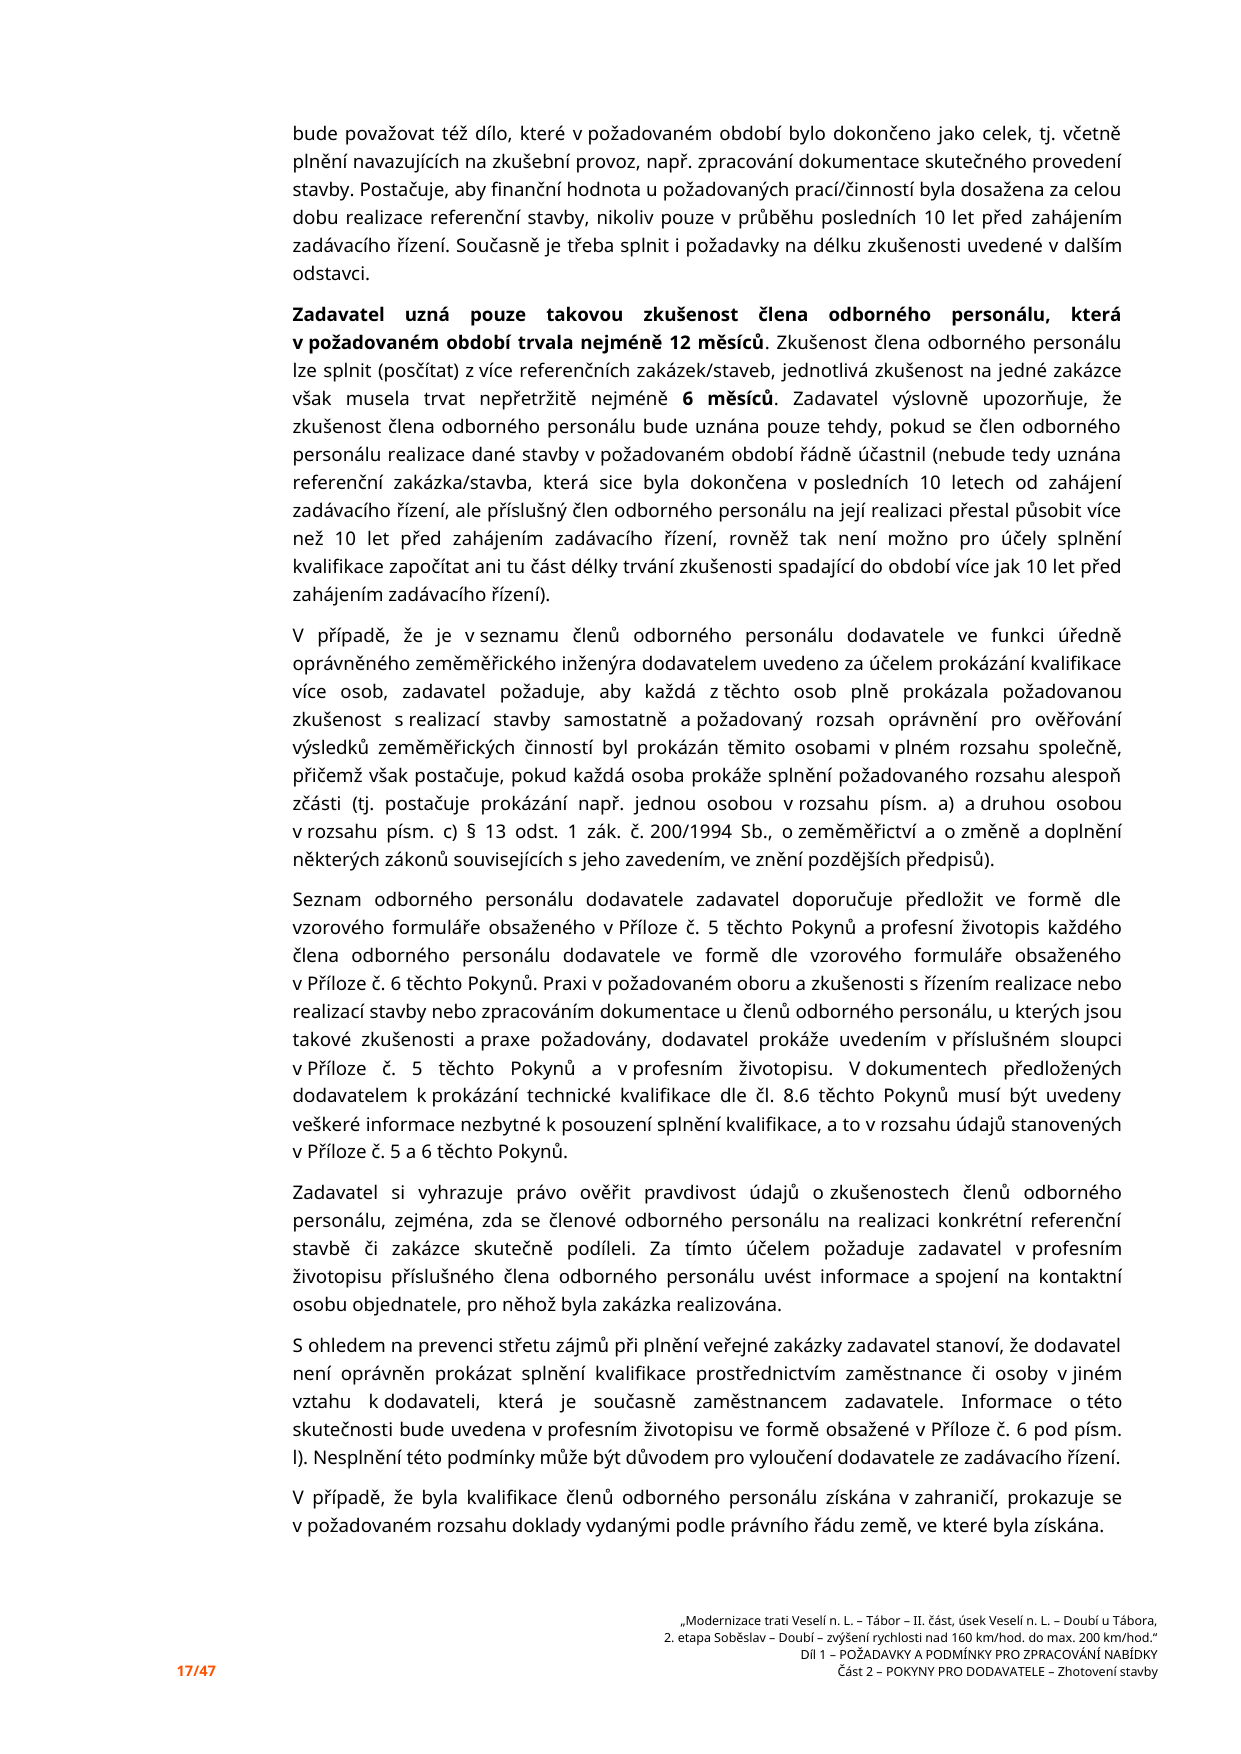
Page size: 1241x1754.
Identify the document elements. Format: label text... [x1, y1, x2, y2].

text Seznam odborného personálu dodavatele zadavatel doporučuje předložit ve formě dle vzorového formuláře obsaženého v Příloze č. 5 těchto Pokynů a profesní životopis každého člena odborného personálu dodavatele ve formě dle vzorového formuláře obsaženého v Příloze č. 6 těchto Pokynů. Praxi v požadovaném oboru a zkušenosti s řízením realizace nebo realizací stavby nebo zpracováním dokumentace u členů odborného personálu, u kterých jsou takové zkušenosti a praxe požadovány, dodavatel prokáže uvedením v příslušném sloupci v Příloze č. 5 těchto Pokynů a v profesním životopisu. V dokumentech předložených dodavatelem k prokázání technické kvalifikace dle čl. 8.6 těchto Pokynů musí být uvedeny veškeré informace nezbytné k posouzení splnění kvalifikace, a to v rozsahu údajů stanovených v Příloze č. 5 a 6 těchto Pokynů. [292, 887, 1122, 1164]
text Zadavatel si vyhrazuje právo ověřit pravdivost údajů o zkušenostech členů odborného personálu, zejména, zda se členové odborného personálu na realizaci konkrétní referenční stavbě či zakázce skutečně podíleli. Za tímto účelem požaduje zadavatel v profesním životopisu příslušného člena odborného personálu uvést informace a spojení na kontaktní osobu objednatele, pro něhož byla zakázka realizována. [292, 1179, 1122, 1317]
text S ohledem na prevenci střetu zájmů při plnění veřejné zakázky zadavatel stanoví, že dodavatel není oprávněn prokázat splnění kvalifikace prostřednictvím zaměstnance či osoby v jiném vztahu k dodavateli, která je současně zaměstnancem zadavatele. Informace o této skutečnosti bude uvedena v profesním životopisu ve formě obsažené v Příloze č. 6 pod písm. l). Nesplnění této podmínky může být důvodem pro vyloučení dodavatele ze zadávacího řízení. [292, 1332, 1122, 1469]
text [292, 121, 1122, 286]
text V případě, že je v seznamu členů odborného personálu dodavatele ve funkci úředně oprávněného zeměměřického inženýra dodavatelem uvedeno za účelem prokázání kvalifikace více osob, zadavatel požaduje, aby každá z těchto osob plně prokázala požadovanou zkušenost s realizací stavby samostatně a požadovaný rozsah oprávnění pro ověřování výsledků zeměměřických činností byl prokázán těmito osobami v plném rozsahu společně, přičemž však postačuje, pokud každá osoba prokáže splnění požadovaného rozsahu alespoň zčásti (tj. postačuje prokázání např. jednou osobou v rozsahu písm. a) a druhou osobou v rozsahu písm. c) § 13 odst. 1 zák. č. 200/1994 Sb., o zeměměřictví a o změně a doplnění některých zákonů souvisejících s jeho zavedením, ve znění pozdějších předpisů). [292, 622, 1122, 872]
text V případě, že byla kvalifikace členů odborného personálu získána v zahraničí, prokazuje se v požadovaném rozsahu doklady vydanými podle právního řádu země, ve které byla získána. [292, 1484, 1122, 1538]
text Zadavatel uzná pouze takovou zkušenost člena odborného personálu, která v požadovaném období trvala nejméně 12 měsíců. Zkušenost člena odborného personálu lze splnit (posčítat) z více referenčních zakázek/staveb, jednotlivá zkušenost na jedné zakázce však musela trvat nepřetržitě nejméně 6 měsíců. Zadavatel výslovně upozorňuje, že zkušenost člena odborného personálu bude uznána pouze tehdy, pokud se člen odborného personálu realizace dané stavby v požadovaném období řádně účastnil (nebude tedy uznána referenční zakázka/stavba, která sice byla dokončena v posledních 10 letech od zahájení zadávacího řízení, ale příslušný člen odborného personálu na její realizaci přestal působit více než 10 let před zahájením zadávacího řízení, rovněž tak není možno pro účely splnění kvalifikace započítat ani tu část délky trvání zkušenosti spadající do období více jak 10 let před zahájením zadávacího řízení). [292, 301, 1122, 607]
